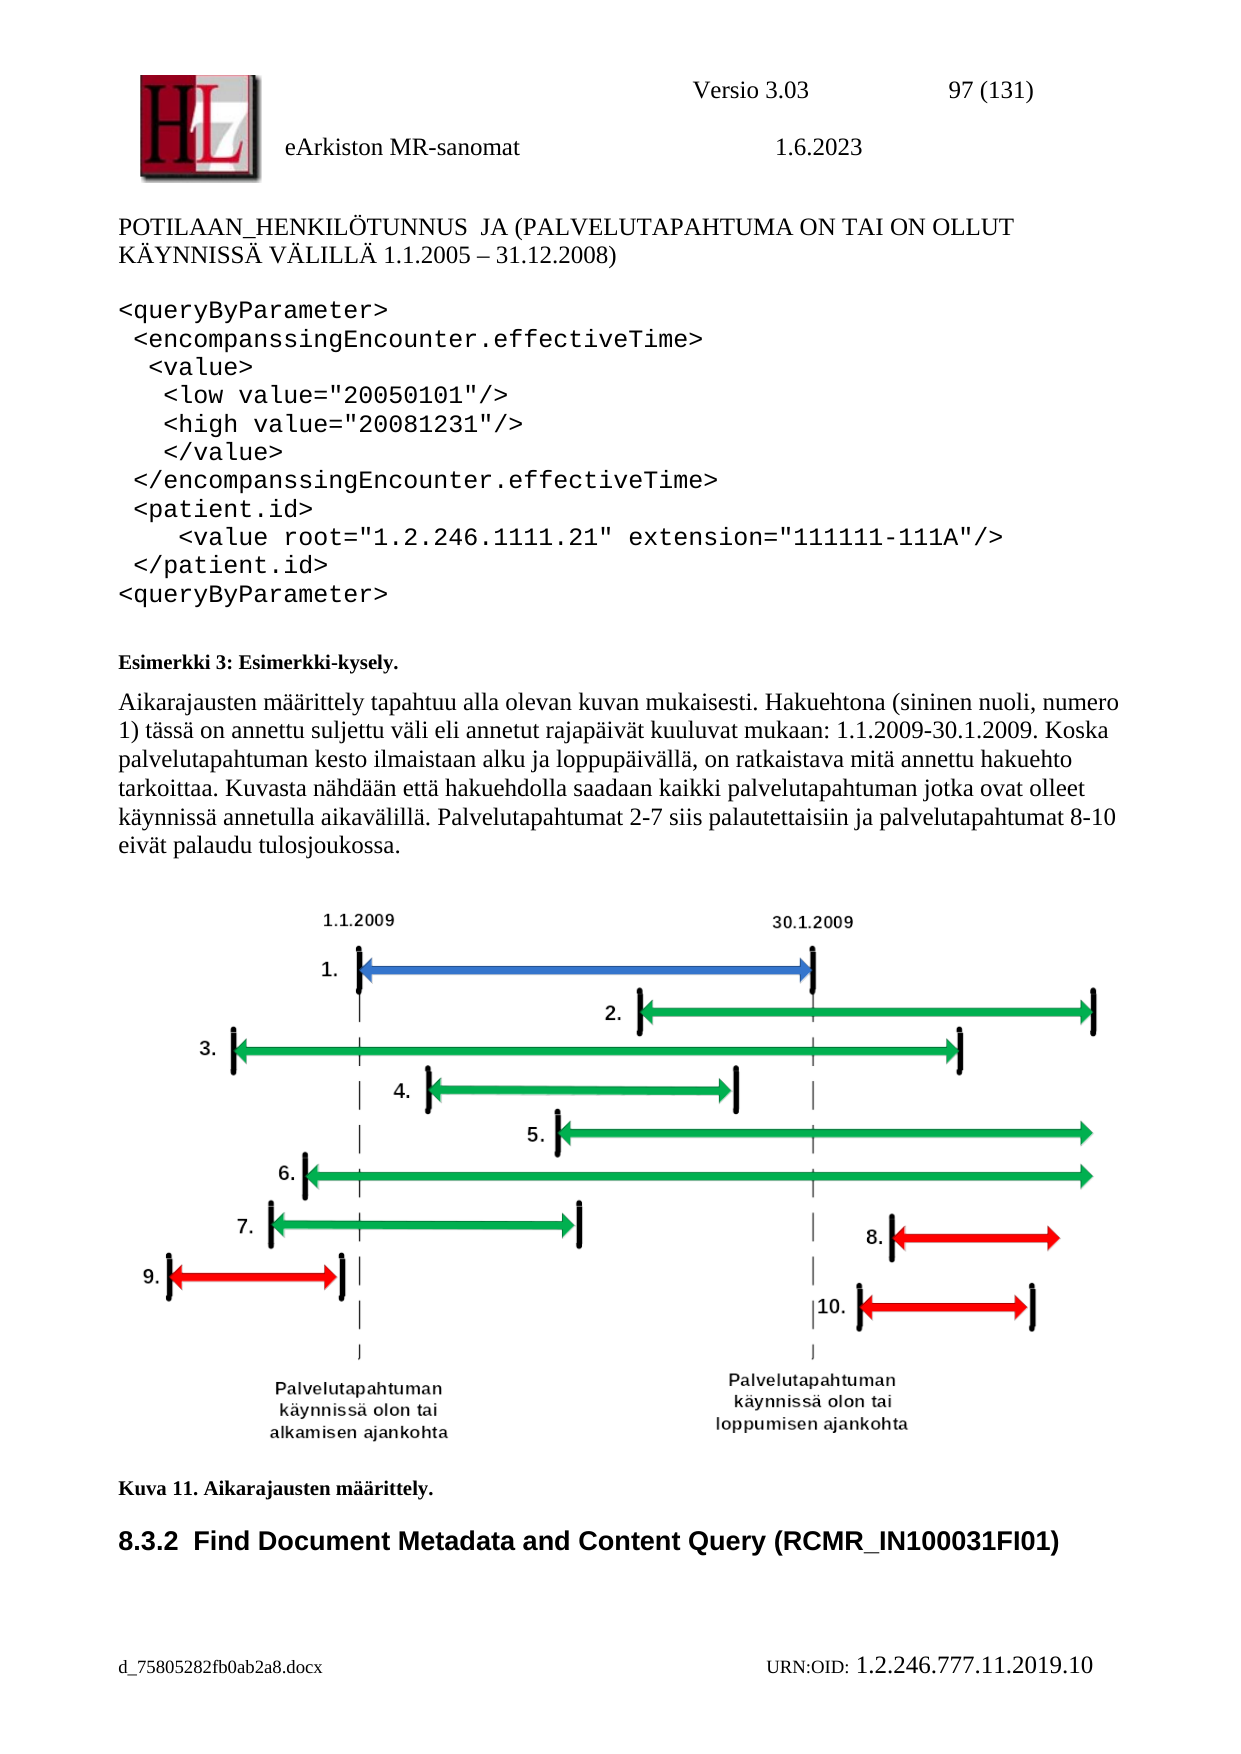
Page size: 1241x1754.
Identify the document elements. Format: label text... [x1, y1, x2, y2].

text </patient.id> [118, 553, 1122, 581]
text <encompanssingEncounter.effectiveTime> [118, 326, 1122, 354]
text Kuva 11. Aikarajausten määrittely. [118, 1476, 1122, 1500]
text Esimerkki 3: Esimerkki-kysely. [118, 650, 1122, 674]
text <patient.id> [118, 496, 1122, 524]
text </encompanssingEncounter.effectiveTime> [118, 468, 1122, 496]
text <queryByParameter> [118, 298, 1122, 326]
text <high value="20081231"/> [118, 411, 1122, 439]
text <value> [118, 354, 1122, 383]
text Aikarajausten määrittely tapahtuu alla olevan kuvan mukaisesti. Hakuehtona (sininen nuoli, numero 1) tässä on annettu suljettu väli eli annetut rajapäivät kuuluvat mukaan: 1.1.2009-30.1.2009. Koska palvelutapahtuman kesto ilmaistaan alku ja loppupäivällä, on ratkaistava mitä annettu hakuehto tarkoittaa. Kuvasta nähdään että hakuehdolla saadaan kaikki palvelutapahtuman jotka ovat olleet käynnissä annetulla aikavälillä. Palvelutapahtumat 2-7 siis palautettaisiin ja palvelutapahtumat 8-10 eivät palaudu tulosjoukossa. [118, 687, 1122, 859]
text <queryByParameter> [118, 581, 1122, 609]
picture [140, 75, 263, 183]
text </value> [118, 439, 1122, 468]
subtitle Find Document Metadata and Content Query (RCMR_IN100031FI01) [118, 1525, 1122, 1556]
text <value root="1.2.246.1111.21" extension="111111-111A"/> [118, 524, 1122, 553]
text <low value="20050101"/> [118, 383, 1122, 411]
text POTILAAN_HENKILÖTUNNUS JA (PALVELUTAPAHTUMA ON TAI ON OLLUT KÄYNNISSÄ VÄLILLÄ 1.1.2005 – 31.12.2008) [118, 212, 1122, 269]
